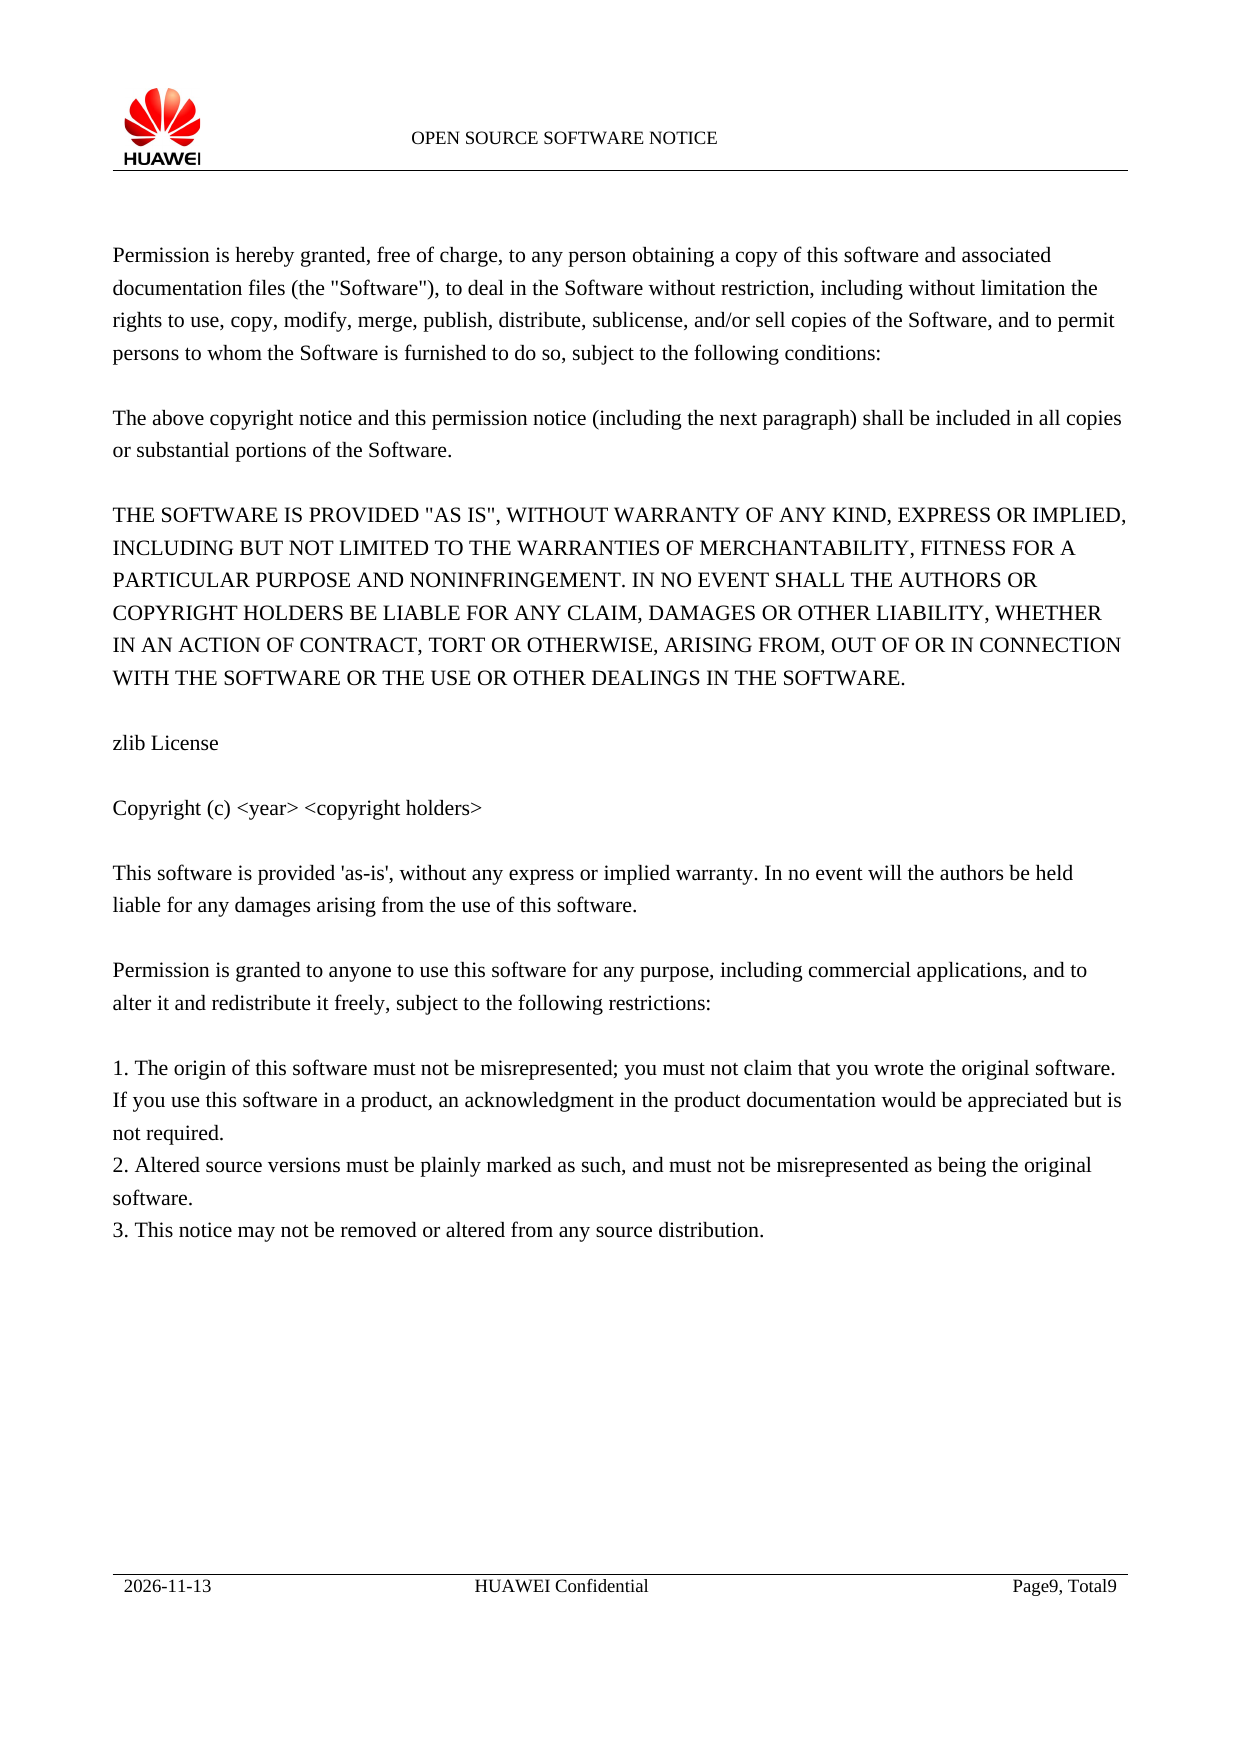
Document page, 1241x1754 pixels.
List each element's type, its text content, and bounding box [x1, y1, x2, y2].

picture [124, 88, 201, 165]
